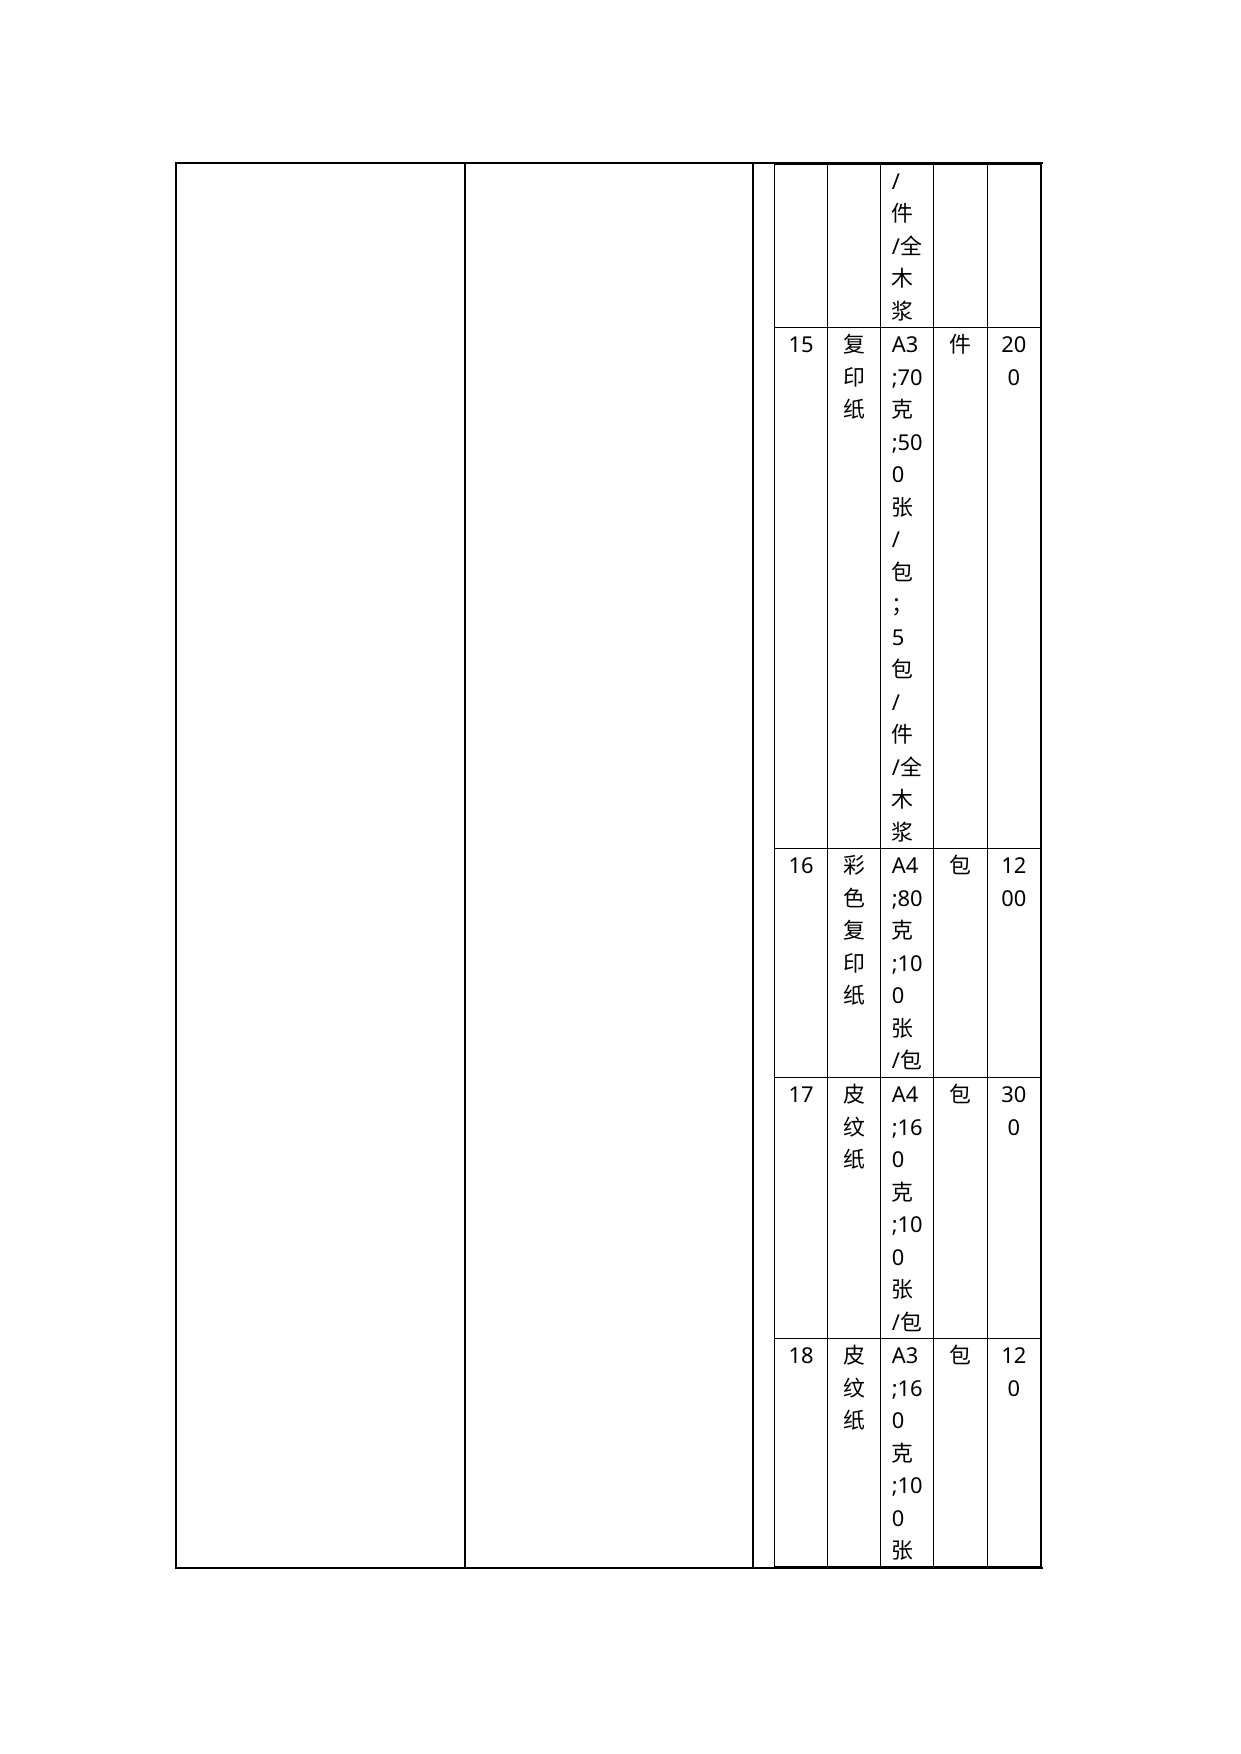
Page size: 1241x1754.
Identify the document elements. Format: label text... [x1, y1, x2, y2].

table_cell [934, 165, 987, 327]
table_cell 货物清单 注：核心产品为复印纸。 二、其他要求： 1、以上采购数量为暂定量，最终以实际采购数量为准。 2、本项目为固定单价合同，据实结算，合同暂定总价为本项目预算金额。 [828, 849, 880, 1077]
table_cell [988, 165, 1040, 327]
table_cell 货物清单 注：核心产品为复印纸。 二、其他要求： 1、以上采购数量为暂定量，最终以实际采购数量为准。 2、本项目为固定单价合同，据实结算，合同暂定总价为本项目预算金额。 [775, 328, 827, 848]
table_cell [775, 165, 827, 327]
table_cell 1 [466, 164, 752, 1567]
table_cell 货物清单 注：核心产品为复印纸。 二、其他要求： 1、以上采购数量为暂定量，最终以实际采购数量为准。 2、本项目为固定单价合同，据实结算，合同暂定总价为本项目预算金额。 [828, 328, 880, 848]
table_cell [881, 1339, 933, 1566]
table_cell 货物清单 注：核心产品为复印纸。 二、其他要求： 1、以上采购数量为暂定量，最终以实际采购数量为准。 2、本项目为固定单价合同，据实结算，合同暂定总价为本项目预算金额。 [881, 328, 933, 848]
table_cell 货物清单 注：核心产品为复印纸。 二、其他要求： 1、以上采购数量为暂定量，最终以实际采购数量为准。 2、本项目为固定单价合同，据实结算，合同暂定总价为本项目预算金额。 [934, 1078, 987, 1338]
table_cell 货物清单 注：核心产品为复印纸。 二、其他要求： 1、以上采购数量为暂定量，最终以实际采购数量为准。 2、本项目为固定单价合同，据实结算，合同暂定总价为本项目预算金额。 [988, 328, 1040, 848]
table_cell [177, 164, 464, 1567]
table_cell 货物清单 注：核心产品为复印纸。 二、其他要求： 1、以上采购数量为暂定量，最终以实际采购数量为准。 2、本项目为固定单价合同，据实结算，合同暂定总价为本项目预算金额。 [775, 1078, 827, 1338]
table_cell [988, 1339, 1040, 1566]
table_cell 货物清单 注：核心产品为复印纸。 二、其他要求： 1、以上采购数量为暂定量，最终以实际采购数量为准。 2、本项目为固定单价合同，据实结算，合同暂定总价为本项目预算金额。 [934, 328, 987, 848]
table_cell 货物清单 注：核心产品为复印纸。 二、其他要求： 1、以上采购数量为暂定量，最终以实际采购数量为准。 2、本项目为固定单价合同，据实结算，合同暂定总价为本项目预算金额。 [988, 849, 1040, 1077]
table_cell 货物清单 注：核心产品为复印纸。 二、其他要求： 1、以上采购数量为暂定量，最终以实际采购数量为准。 2、本项目为固定单价合同，据实结算，合同暂定总价为本项目预算金额。 [775, 849, 827, 1077]
table_cell 货物清单 注：核心产品为复印纸。 二、其他要求： 1、以上采购数量为暂定量，最终以实际采购数量为准。 2、本项目为固定单价合同，据实结算，合同暂定总价为本项目预算金额。 [988, 1078, 1040, 1338]
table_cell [754, 164, 774, 1567]
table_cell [828, 165, 880, 327]
table_cell 货物清单 注：核心产品为复印纸。 二、其他要求： 1、以上采购数量为暂定量，最终以实际采购数量为准。 2、本项目为固定单价合同，据实结算，合同暂定总价为本项目预算金额。 [881, 849, 933, 1077]
table_cell 货物清单 注：核心产品为复印纸。 二、其他要求： 1、以上采购数量为暂定量，最终以实际采购数量为准。 2、本项目为固定单价合同，据实结算，合同暂定总价为本项目预算金额。 [881, 1078, 933, 1338]
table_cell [881, 165, 933, 327]
table_cell 货物清单 注：核心产品为复印纸。 二、其他要求： 1、以上采购数量为暂定量，最终以实际采购数量为准。 2、本项目为固定单价合同，据实结算，合同暂定总价为本项目预算金额。 [828, 1078, 880, 1338]
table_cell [775, 1339, 827, 1566]
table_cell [934, 1339, 987, 1566]
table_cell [828, 1339, 880, 1566]
table_cell 货物清单 注：核心产品为复印纸。 二、其他要求： 1、以上采购数量为暂定量，最终以实际采购数量为准。 2、本项目为固定单价合同，据实结算，合同暂定总价为本项目预算金额。 [934, 849, 987, 1077]
